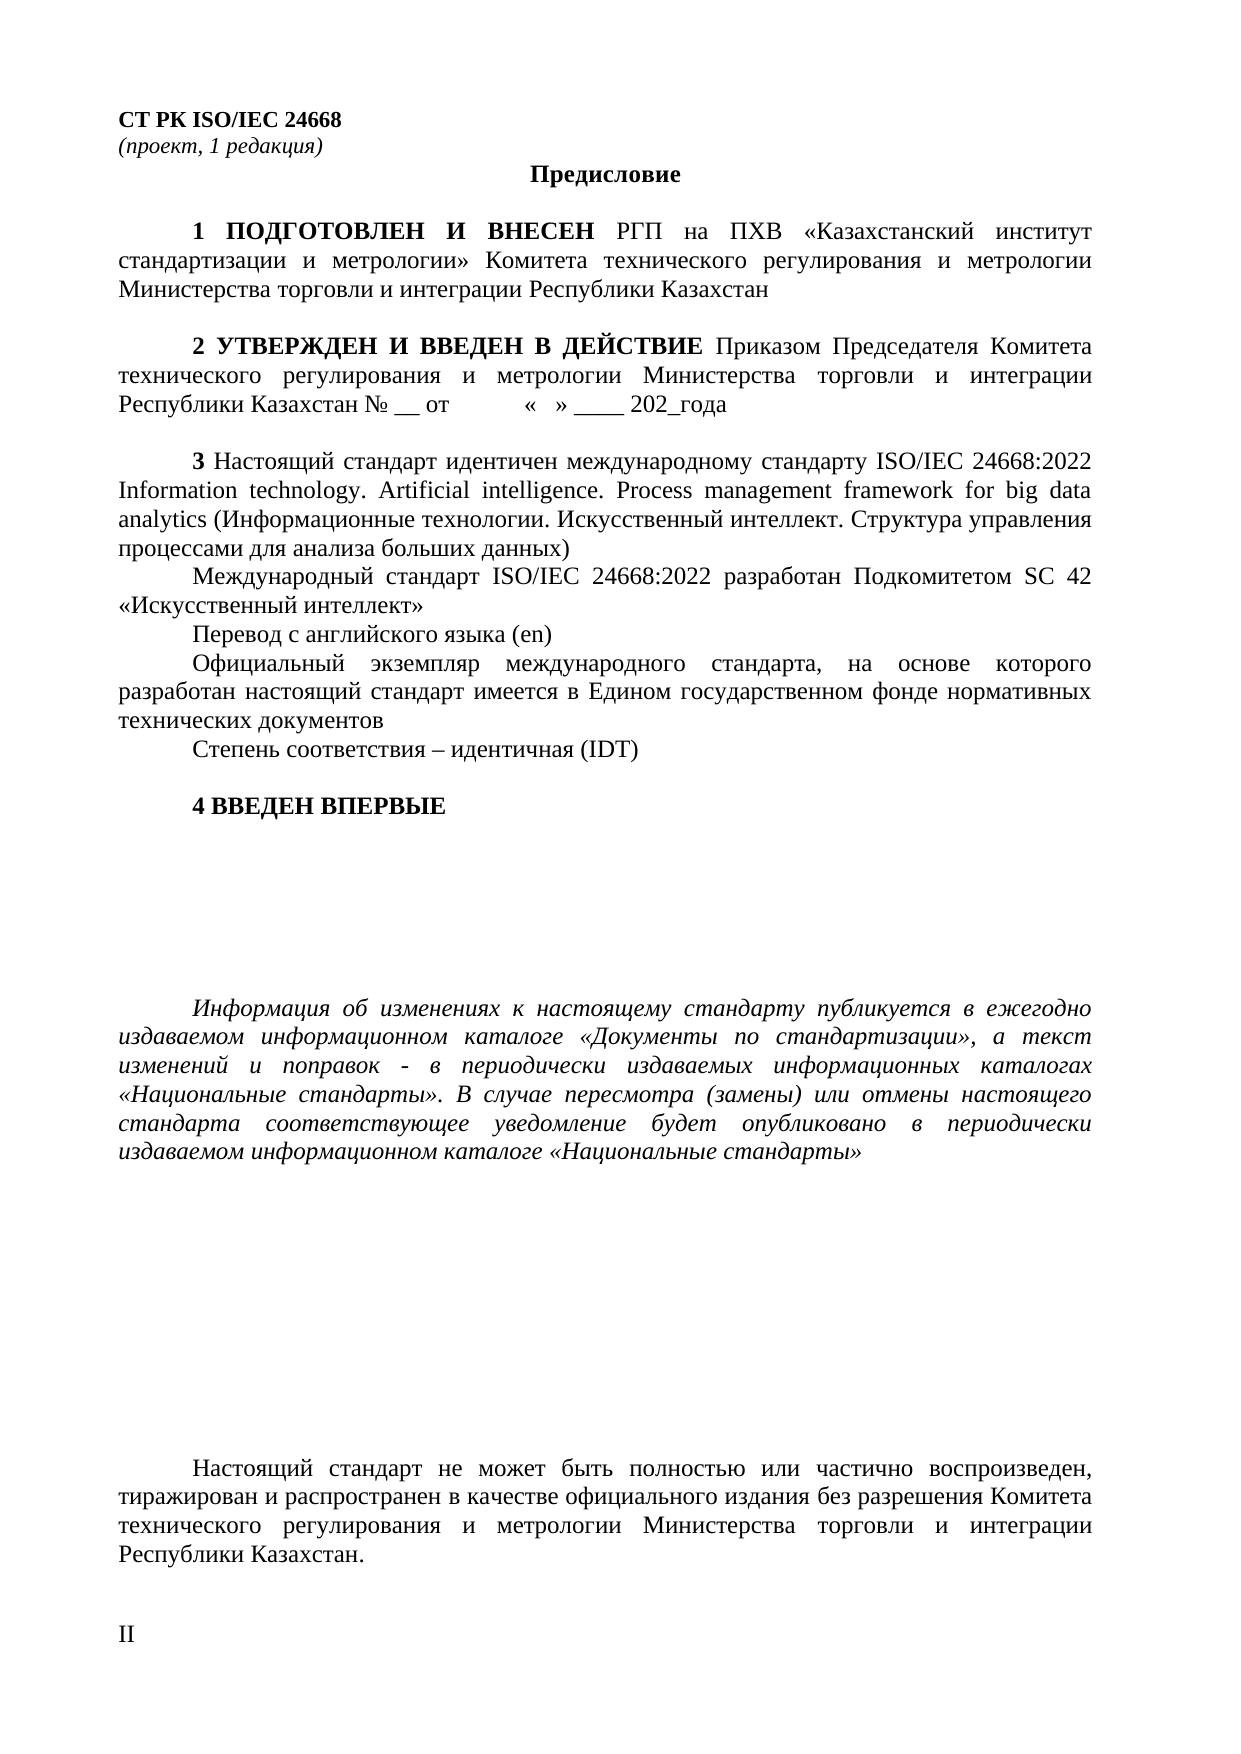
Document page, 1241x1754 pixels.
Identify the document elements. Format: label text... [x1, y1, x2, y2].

text Перевод с английского языка (en) [118, 619, 1092, 648]
text Степень соответствия – идентичная (IDT) [118, 734, 1092, 763]
text 1 ПОДГОТОВЛЕН И ВНЕСЕН РГП на ПХВ «Казахстанский институт стандартизации и метрологии» Комитета технического регулирования и метрологии Министерства торговли и интеграции Республики Казахстан [118, 216, 1092, 303]
text Информация об изменениях к настоящему стандарту публикуется в ежегодно издаваемом информационном каталоге «Документы по стандартизации», а текст изменений и поправок - в периодически издаваемых информационных каталогах «Национальные стандарты». В случае пересмотра (замены) или отмены настоящего стандарта соответствующее уведомление будет опубликовано в периодически издаваемом информационном каталоге «Национальные стандарты» [118, 993, 1092, 1165]
text Официальный экземпляр международного стандарта, на основе которого разработан настоящий стандарт имеется в Едином государственном фонде нормативных технических документов [118, 648, 1092, 734]
text Настоящий стандарт не может быть полностью или частично воспроизведен, тиражирован и распространен в качестве официального издания без разрешения Комитета технического регулирования и метрологии Министерства торговли и интеграции Республики Казахстан. [118, 1453, 1092, 1568]
text Международный стандарт ISO/IEC 24668:2022 разработан Подкомитетом SC 42 «Искусственный интеллект» [118, 561, 1092, 619]
text 4 ВВЕДЕН ВПЕРВЫЕ [118, 791, 1092, 820]
text Предисловие [118, 159, 1092, 188]
text 2 УТВЕРЖДЕН И ВВЕДЕН В ДЕЙСТВИЕ Приказом Председателя Комитета технического регулирования и метрологии Министерства торговли и интеграции Республики Казахстан № __ от « » ____ 202_года [118, 331, 1092, 418]
text 3 Настоящий стандарт идентичен международному стандарту ISO/IEC 24668:2022 Information technology. Artificial intelligence. Process management framework for big data analytics (Информационные технологии. Искусственный интеллект. Структура управления процессами для анализа больших данных) [118, 446, 1092, 561]
